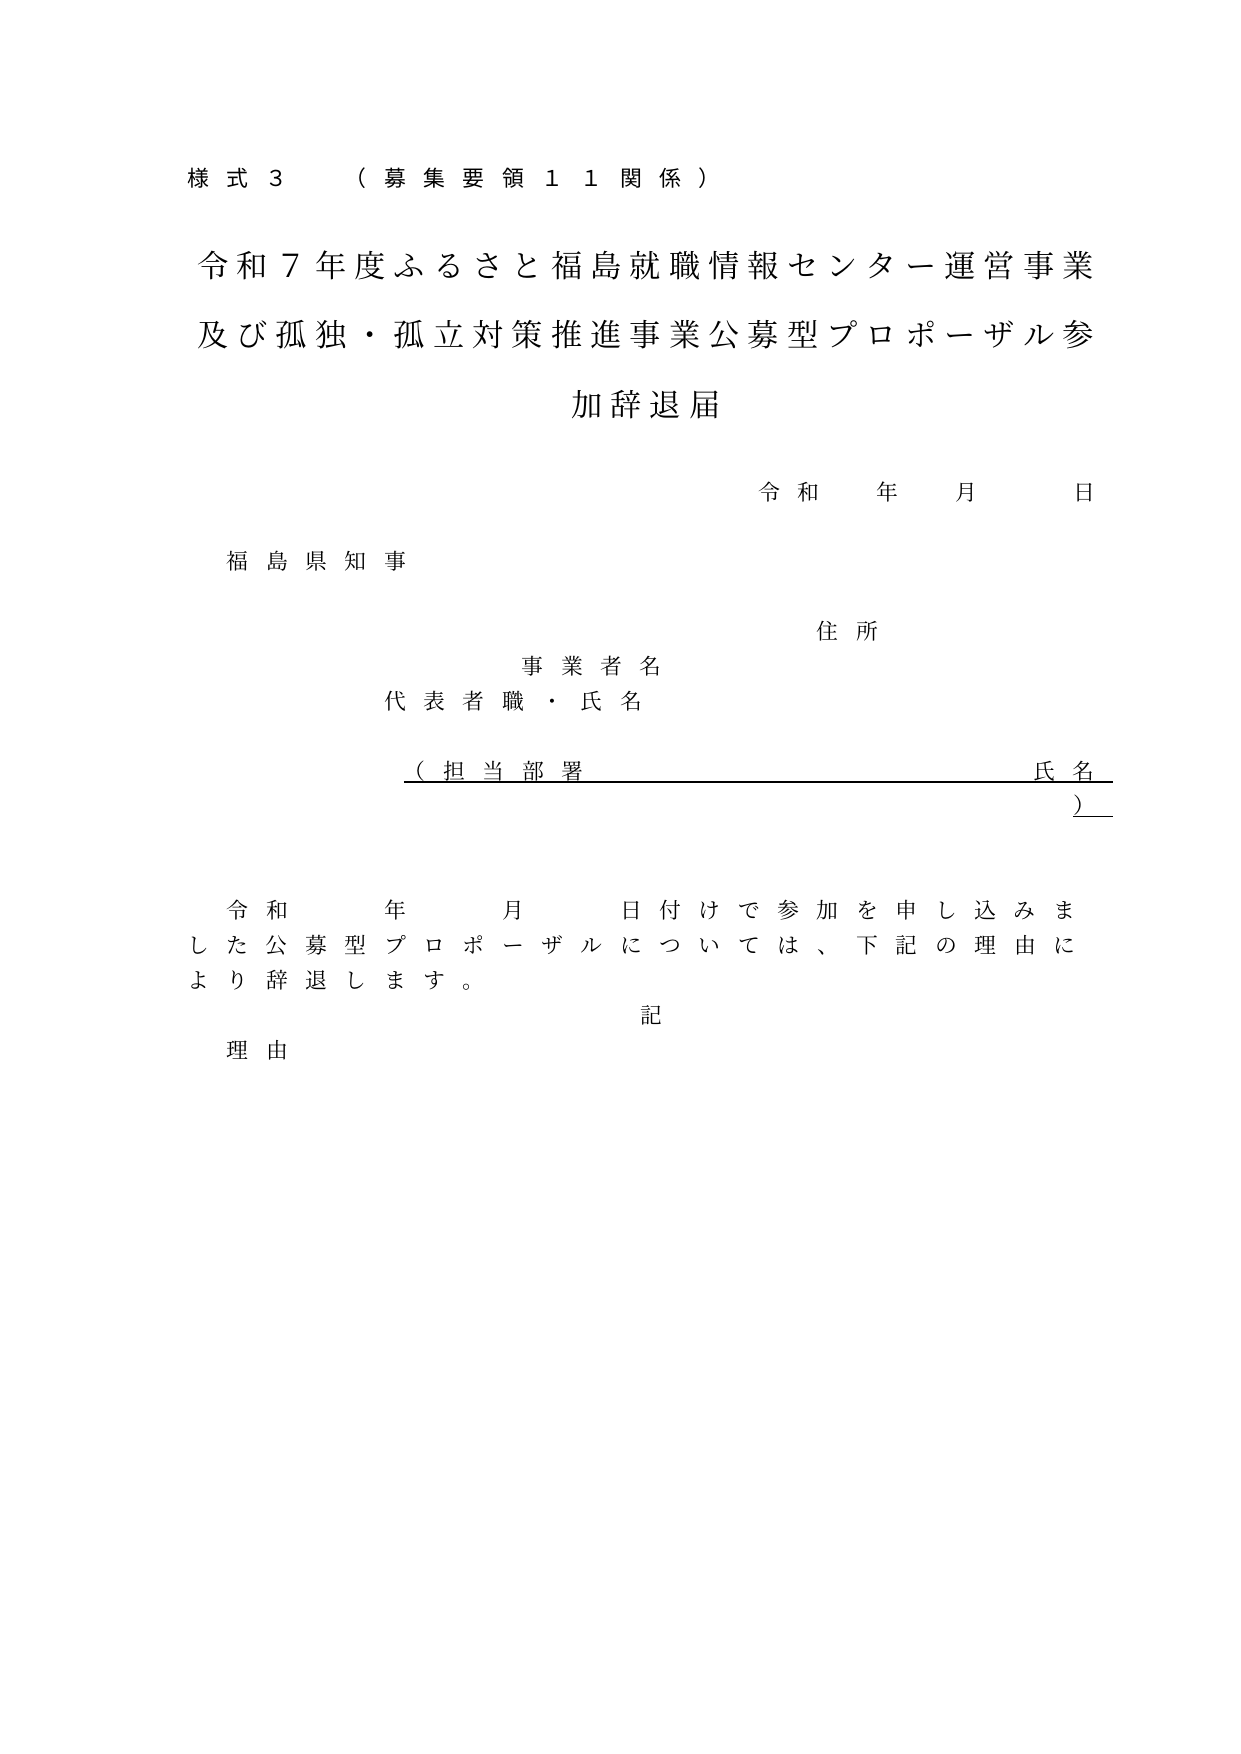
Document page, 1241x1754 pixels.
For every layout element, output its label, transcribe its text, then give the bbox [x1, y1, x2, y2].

text 様式３ （募集要領１１関係） [187, 159, 1112, 194]
text 記 [187, 996, 1112, 1031]
text 令和７年度ふるさと福島就職情報センター運営事業及び孤独・孤立対策推進事業公募型プロポーザル参加辞退届 [187, 229, 1112, 438]
text 福島県知事 [187, 543, 1112, 578]
text 令和 年 月 日 [187, 473, 1112, 508]
text 代表者職・氏名 [187, 682, 1112, 717]
text （担当部署 氏名 ） [187, 752, 1112, 822]
text 住所 [187, 613, 1112, 647]
text 事業者名 [503, 647, 1112, 682]
text 理由 [187, 1031, 1112, 1066]
text 令和 年 月 日付けで参加を申し込みました公募型プロポーザルについては、下記の理由により辞退します。 [187, 892, 1112, 996]
